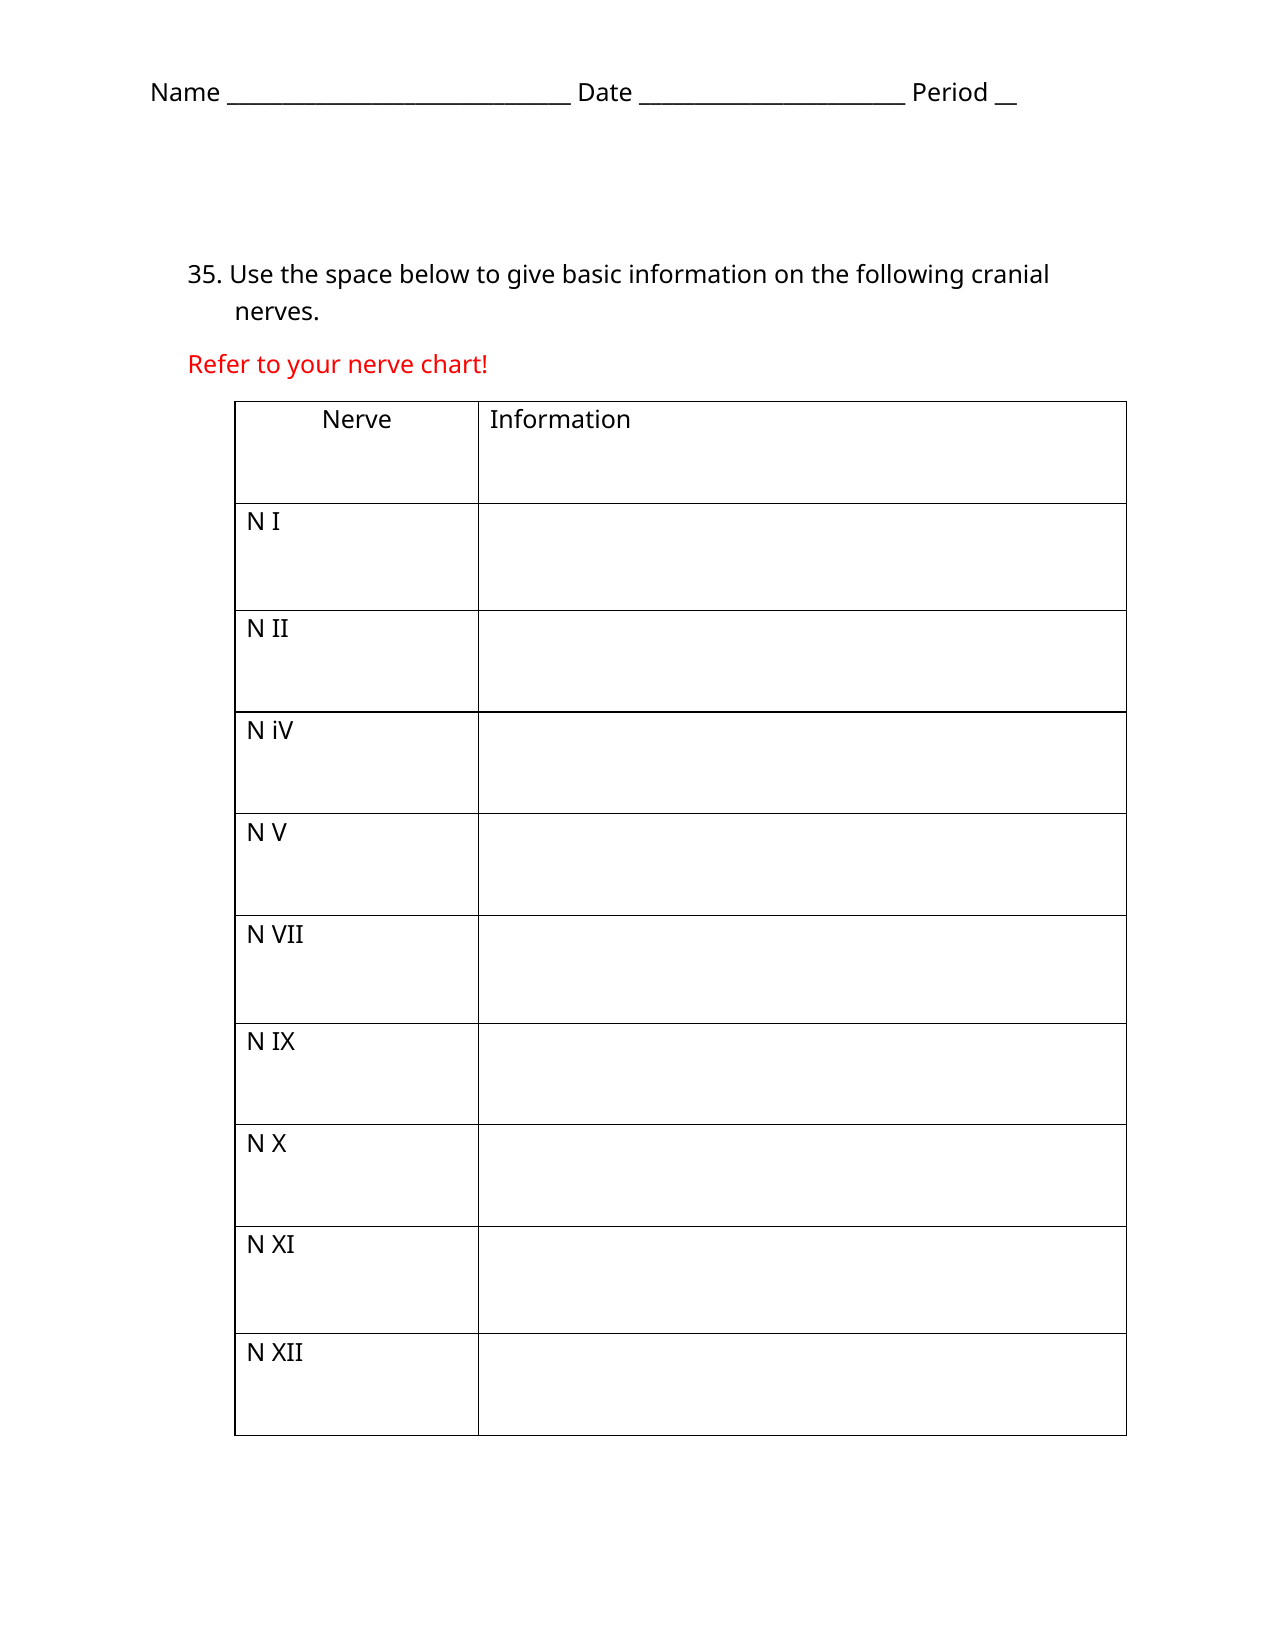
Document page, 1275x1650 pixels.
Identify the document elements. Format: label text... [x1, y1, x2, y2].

table_cell [479, 611, 1126, 711]
table_cell [479, 1024, 1126, 1124]
table_cell N VII [236, 916, 478, 1022]
table_cell N II [236, 611, 478, 711]
table_cell N XII [236, 1334, 478, 1435]
table_cell [479, 1125, 1126, 1226]
table_cell N V [236, 814, 478, 915]
table_cell [479, 713, 1126, 813]
table_cell [479, 504, 1126, 609]
table_header Nerve [236, 402, 478, 502]
table_cell [479, 916, 1126, 1022]
text 35. Use the space below to give basic information on the following cranial nerves. [187, 257, 1125, 328]
table_cell N I [236, 504, 478, 609]
table_cell N IX [236, 1024, 478, 1124]
table_cell [479, 1334, 1126, 1435]
table_cell N iV [236, 713, 478, 813]
table_cell N X [236, 1125, 478, 1226]
table_cell [479, 814, 1126, 915]
table_cell [479, 1227, 1126, 1333]
text Refer to your nerve chart! [187, 347, 1125, 381]
table_header Information [479, 402, 1126, 502]
table_cell N XI [236, 1227, 478, 1333]
